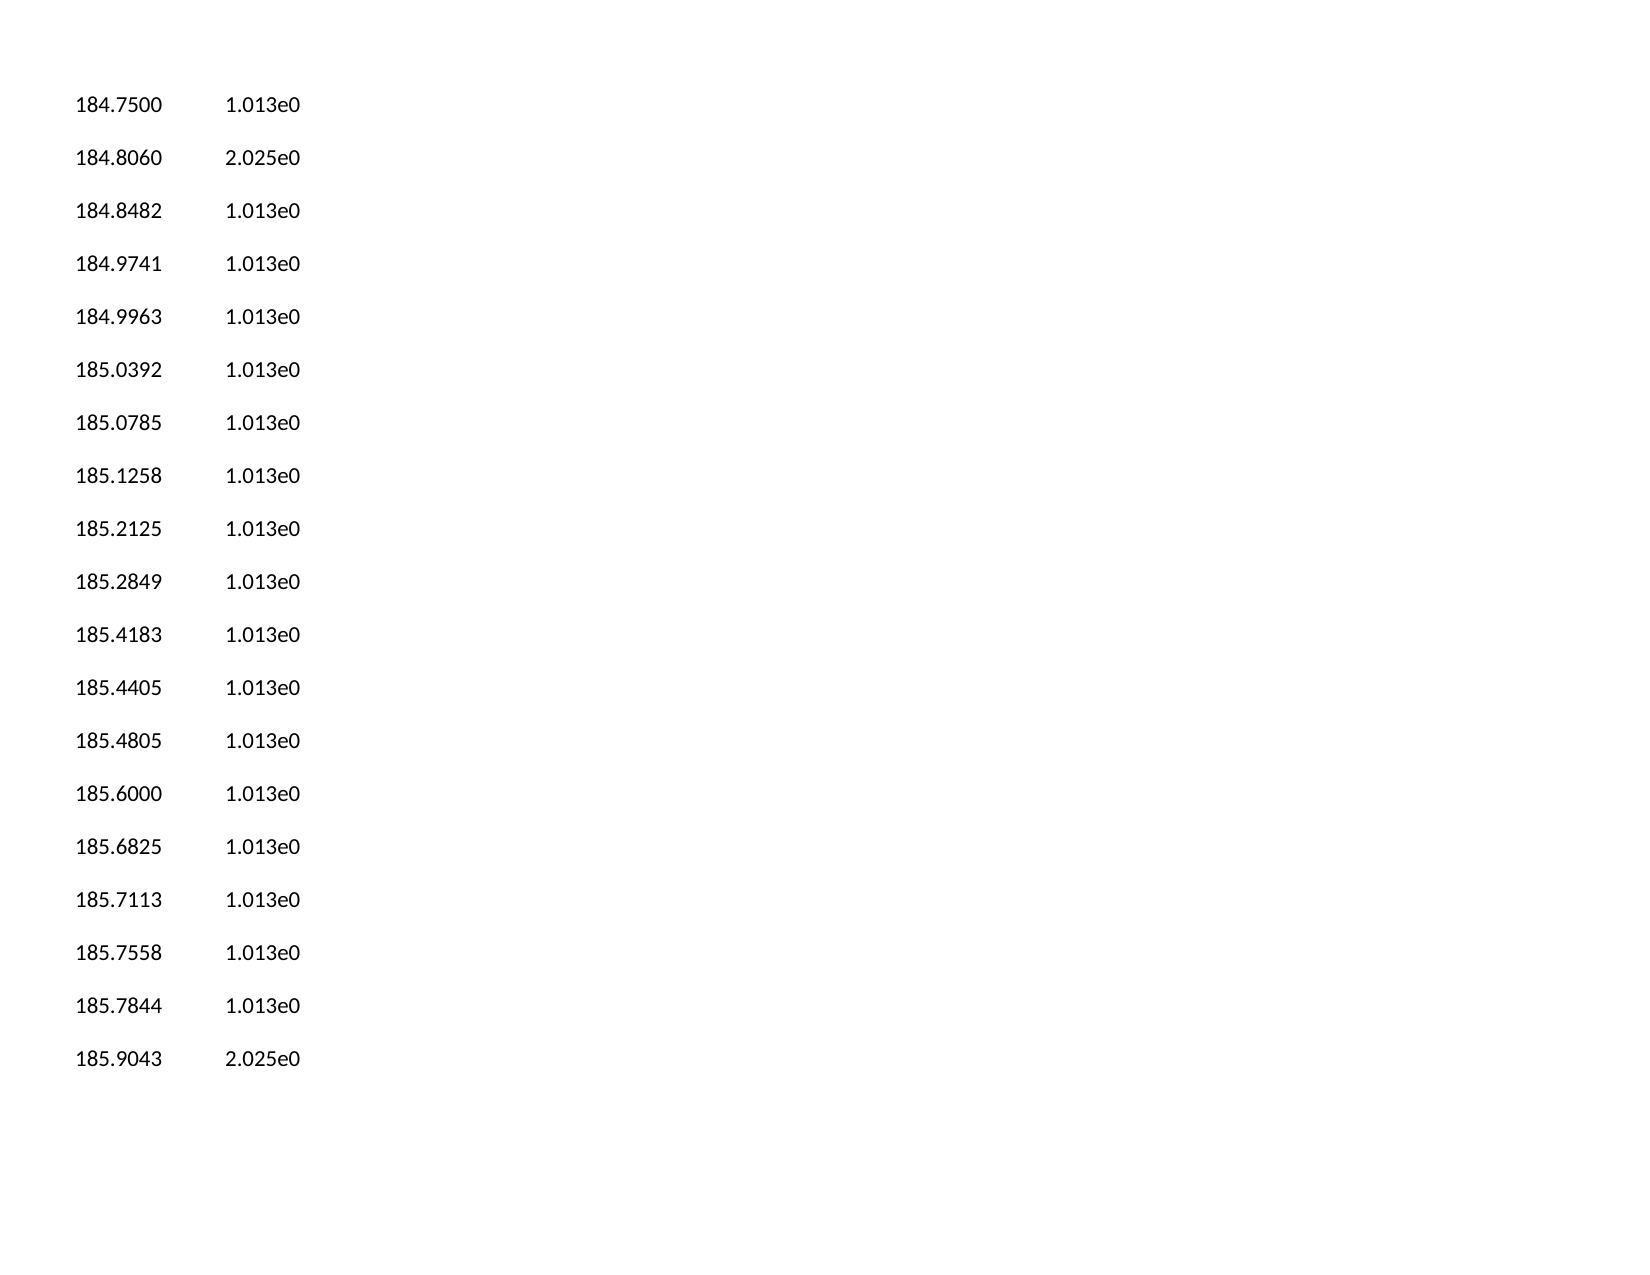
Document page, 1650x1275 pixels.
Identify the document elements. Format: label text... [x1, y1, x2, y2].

text 185.7558 1.013e0 [75, 938, 1563, 966]
text 184.7500 1.013e0 [75, 90, 1563, 118]
text 185.2849 1.013e0 [75, 567, 1563, 595]
text 185.7844 1.013e0 [75, 991, 1563, 1019]
text 185.6000 1.013e0 [75, 779, 1563, 807]
text 185.4405 1.013e0 [75, 673, 1563, 701]
text 185.4805 1.013e0 [75, 726, 1563, 754]
text 185.9043 2.025e0 [75, 1044, 1563, 1072]
text 185.6825 1.013e0 [75, 832, 1563, 860]
text 185.7113 1.013e0 [75, 885, 1563, 913]
text 184.8060 2.025e0 [75, 143, 1563, 171]
text 185.0392 1.013e0 [75, 355, 1563, 383]
text 185.1258 1.013e0 [75, 461, 1563, 489]
text 184.9963 1.013e0 [75, 302, 1563, 330]
text 184.8482 1.013e0 [75, 196, 1563, 224]
text 184.9741 1.013e0 [75, 249, 1563, 277]
text 185.0785 1.013e0 [75, 408, 1563, 436]
text 185.4183 1.013e0 [75, 620, 1563, 648]
text 185.2125 1.013e0 [75, 514, 1563, 542]
